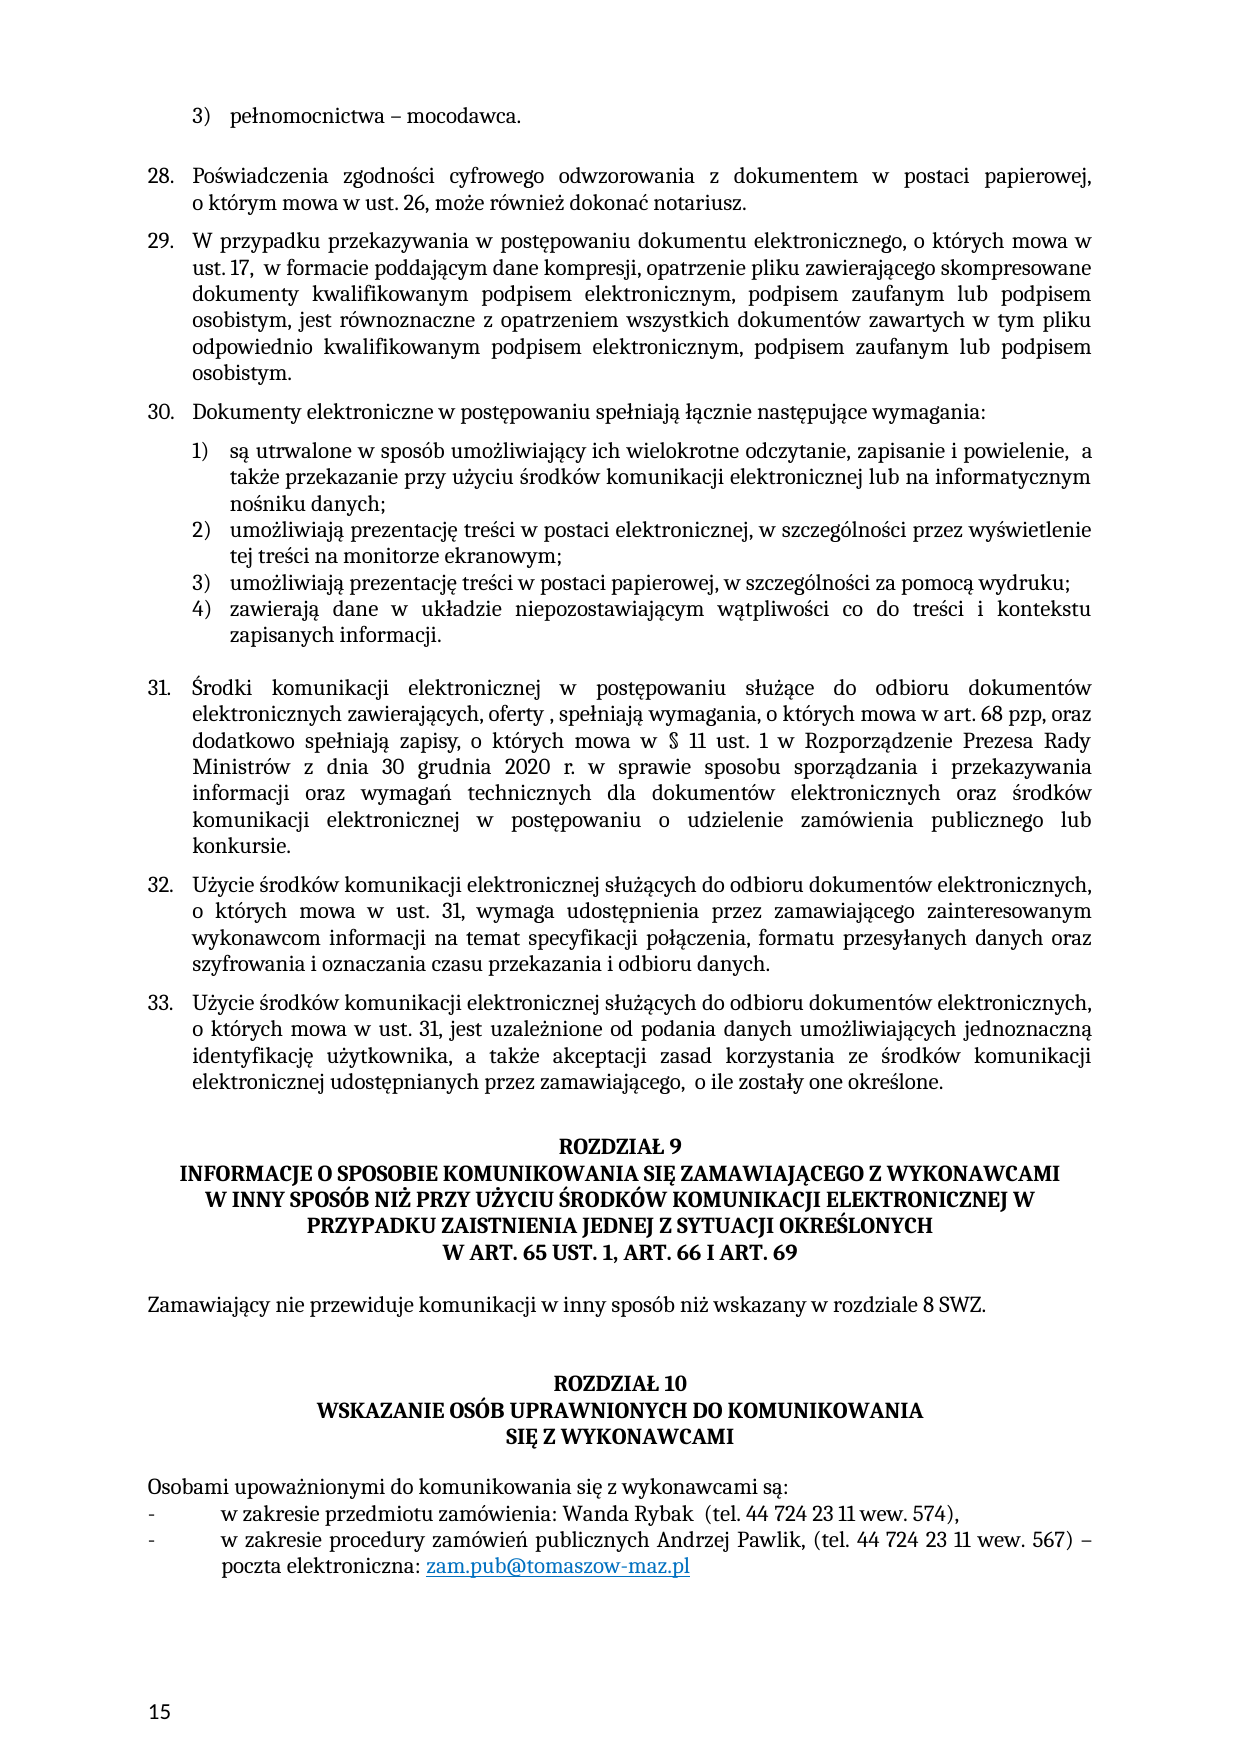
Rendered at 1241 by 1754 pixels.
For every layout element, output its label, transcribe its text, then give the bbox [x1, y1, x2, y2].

text - w zakresie przedmiotu zamówienia: Wanda Rybak (tel. 44 724 23 11 wew. 574), [148, 1501, 1093, 1527]
list umożliwiają prezentację treści w postaci papierowej, w szczególności za pomocą wydruku; [192, 569, 1093, 596]
list Użycie środków komunikacji elektronicznej służących do odbioru dokumentów elektronicznych, o których mowa w ust. 31, jest uzależnione od podania danych umożliwiających jednoznaczną identyfikację użytkownika, a także akceptacji zasad korzystania ze środków komunikacji elektronicznej udostępnianych przez zamawiającego, o ile zostały one określone. [148, 990, 1093, 1095]
text INFORMACJE O SPOSOBIE KOMUNIKOWANIA SIĘ ZAMAWIAJĄCEGO Z WYKONAWCAMI W INNY SPOSÓB NIŻ PRZY UŻYCIU ŚRODKÓW KOMUNIKACJI ELEKTRONICZNEJ W PRZYPADKU ZAISTNIENIA JEDNEJ Z SYTUACJI OKREŚLONYCH W ART. 65 UST. 1, ART. 66 I ART. 69 [148, 1160, 1093, 1266]
list Dokumenty elektroniczne w postępowaniu spełniają łącznie następujące wymagania: [148, 399, 1093, 425]
text ROZDZIAŁ 9 [148, 1134, 1093, 1160]
list są utrwalone w sposób umożliwiający ich wielokrotne odczytanie, zapisanie i powielenie, a także przekazanie przy użyciu środków komunikacji elektronicznej lub na informatycznym nośniku danych; [192, 438, 1093, 517]
list Poświadczenia zgodności cyfrowego odwzorowania z dokumentem w postaci papierowej, o którym mowa w ust. 26, może również dokonać notariusz. [148, 163, 1093, 216]
text ROZDZIAŁ 10 [148, 1371, 1093, 1397]
text SIĘ Z WYKONAWCAMI [148, 1424, 1093, 1450]
text Osobami upoważnionymi do komunikowania się z wykonawcami są: [148, 1474, 1093, 1501]
list W przypadku przekazywania w postępowaniu dokumentu elektronicznego, o których mowa w ust. 17, w formacie poddającym dane kompresji, opatrzenie pliku zawierającego skompresowane dokumenty kwalifikowanym podpisem elektronicznym, podpisem zaufanym lub podpisem osobistym, jest równoznaczne z opatrzeniem wszystkich dokumentów zawartych w tym pliku odpowiednio kwalifikowanym podpisem elektronicznym, podpisem zaufanym lub podpisem osobistym. [148, 228, 1093, 386]
list Środki komunikacji elektronicznej w postępowaniu służące do odbioru dokumentów elektronicznych zawierających, oferty , spełniają wymagania, o których mowa w art. 68 pzp, oraz dodatkowo spełniają zapisy, o których mowa w § 11 ust. 1 w Rozporządzenie Prezesa Rady Ministrów z dnia 30 grudnia 2020 r. w sprawie sposobu sporządzania i przekazywania informacji oraz wymagań technicznych dla dokumentów elektronicznych oraz środków komunikacji elektronicznej w postępowaniu o udzielenie zamówienia publicznego lub konkursie. [148, 675, 1093, 859]
list pełnomocnictwa – mocodawca. [192, 102, 1093, 129]
text WSKAZANIE OSÓB UPRAWNIONYCH DO KOMUNIKOWANIA [148, 1397, 1093, 1424]
text - w zakresie procedury zamówień publicznych Andrzej Pawlik, (tel. 44 724 23 11 wew. 567) – poczta elektroniczna: zam.pub@tomaszow-maz.pl [148, 1527, 1093, 1579]
list zawierają dane w układzie niepozostawiającym wątpliwości co do treści i kontekstu zapisanych informacji. [192, 596, 1093, 648]
list umożliwiają prezentację treści w postaci elektronicznej, w szczególności przez wyświetlenie tej treści na monitorze ekranowym; [192, 517, 1093, 569]
text Zamawiający nie przewiduje komunikacji w inny sposób niż wskazany w rozdziale 8 SWZ. [148, 1292, 1093, 1318]
list Użycie środków komunikacji elektronicznej służących do odbioru dokumentów elektronicznych, o których mowa w ust. 31, wymaga udostępnienia przez zamawiającego zainteresowanym wykonawcom informacji na temat specyfikacji połączenia, formatu przesyłanych danych oraz szyfrowania i oznaczania czasu przekazania i odbioru danych. [148, 872, 1093, 977]
